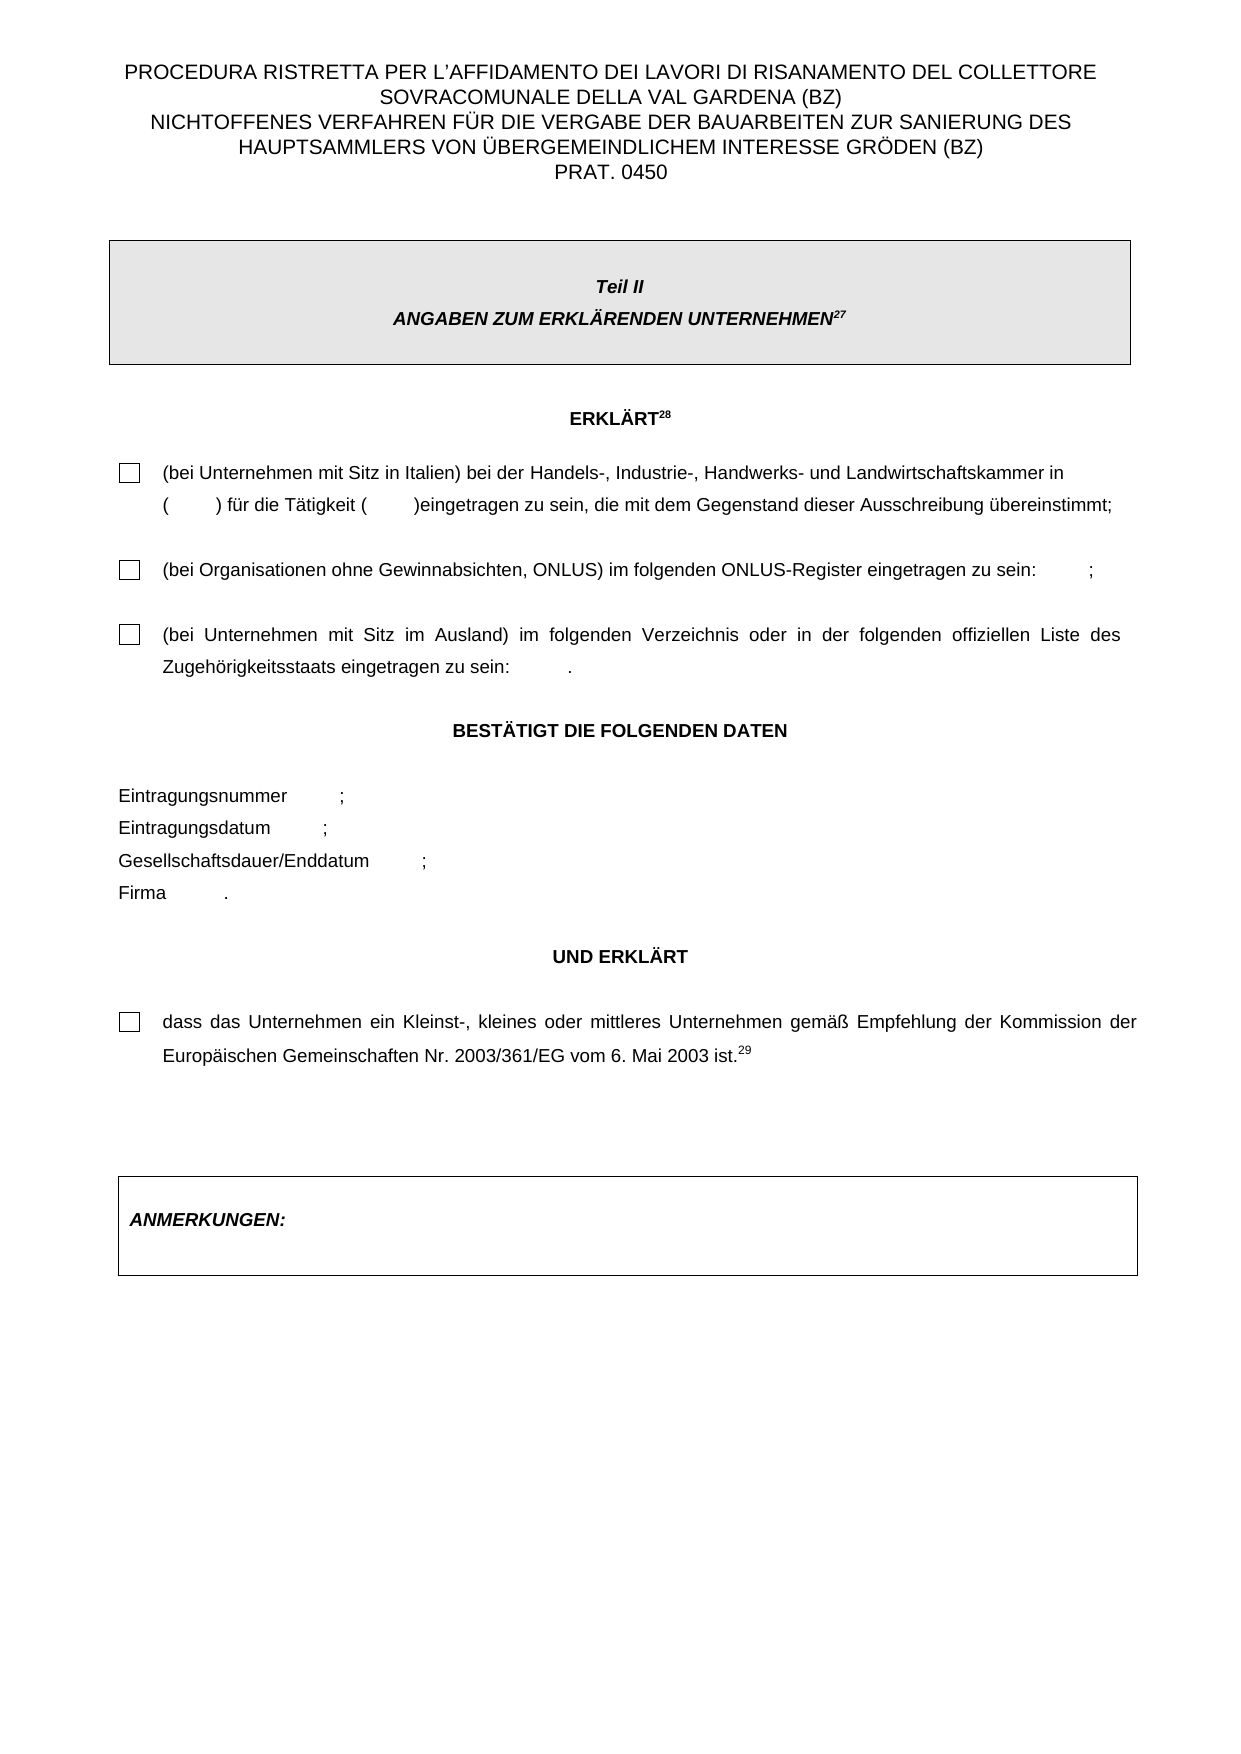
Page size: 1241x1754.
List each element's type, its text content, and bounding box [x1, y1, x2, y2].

text Gesellschaftsdauer/Enddatum ; [118, 849, 1122, 871]
text dass das Unternehmen ein Kleinst-, kleines oder mittleres Unternehmen gemäß Empfehlung der Kommission der Europäischen Gemeinschaften Nr. 2003/361/EG vom 6. Mai 2003 ist. [118, 1011, 1137, 1067]
text ANGABEN ZUM ERKLÄRENDEN UNTERNEHMEN [110, 305, 1130, 329]
text BESTÄTIGT DIE FOLGENDEN DATEN [118, 720, 1122, 742]
text Eintragungsnummer ; [118, 785, 1122, 806]
text Eintragungsdatum ; [118, 817, 1122, 839]
text UND ERKLÄRT [118, 946, 1122, 968]
text (bei Unternehmen mit Sitz in Italien) bei der Handels-, Industrie-, Handwerks- und Landwirtschaftskammer in ( ) für die Tätigkeit ( )eingetragen zu sein, die mit dem Gegenstand dieser Ausschreibung übereinstimmt; [118, 462, 1122, 516]
text Teil II [110, 273, 1130, 297]
text ERKLÄRT [118, 408, 1122, 429]
text (bei Unternehmen mit Sitz im Ausland) im folgenden Verzeichnis oder in der folgenden offiziellen Liste des Zugehörigkeitsstaats eingetragen zu sein: . [118, 623, 1122, 677]
text (bei Organisationen ohne Gewinnabsichten, ONLUS) im folgenden ONLUS-Register eingetragen zu sein: ; [118, 559, 1122, 580]
table_header ANMERKUNGEN: [119, 1177, 1137, 1275]
text Firma . [118, 882, 1122, 903]
